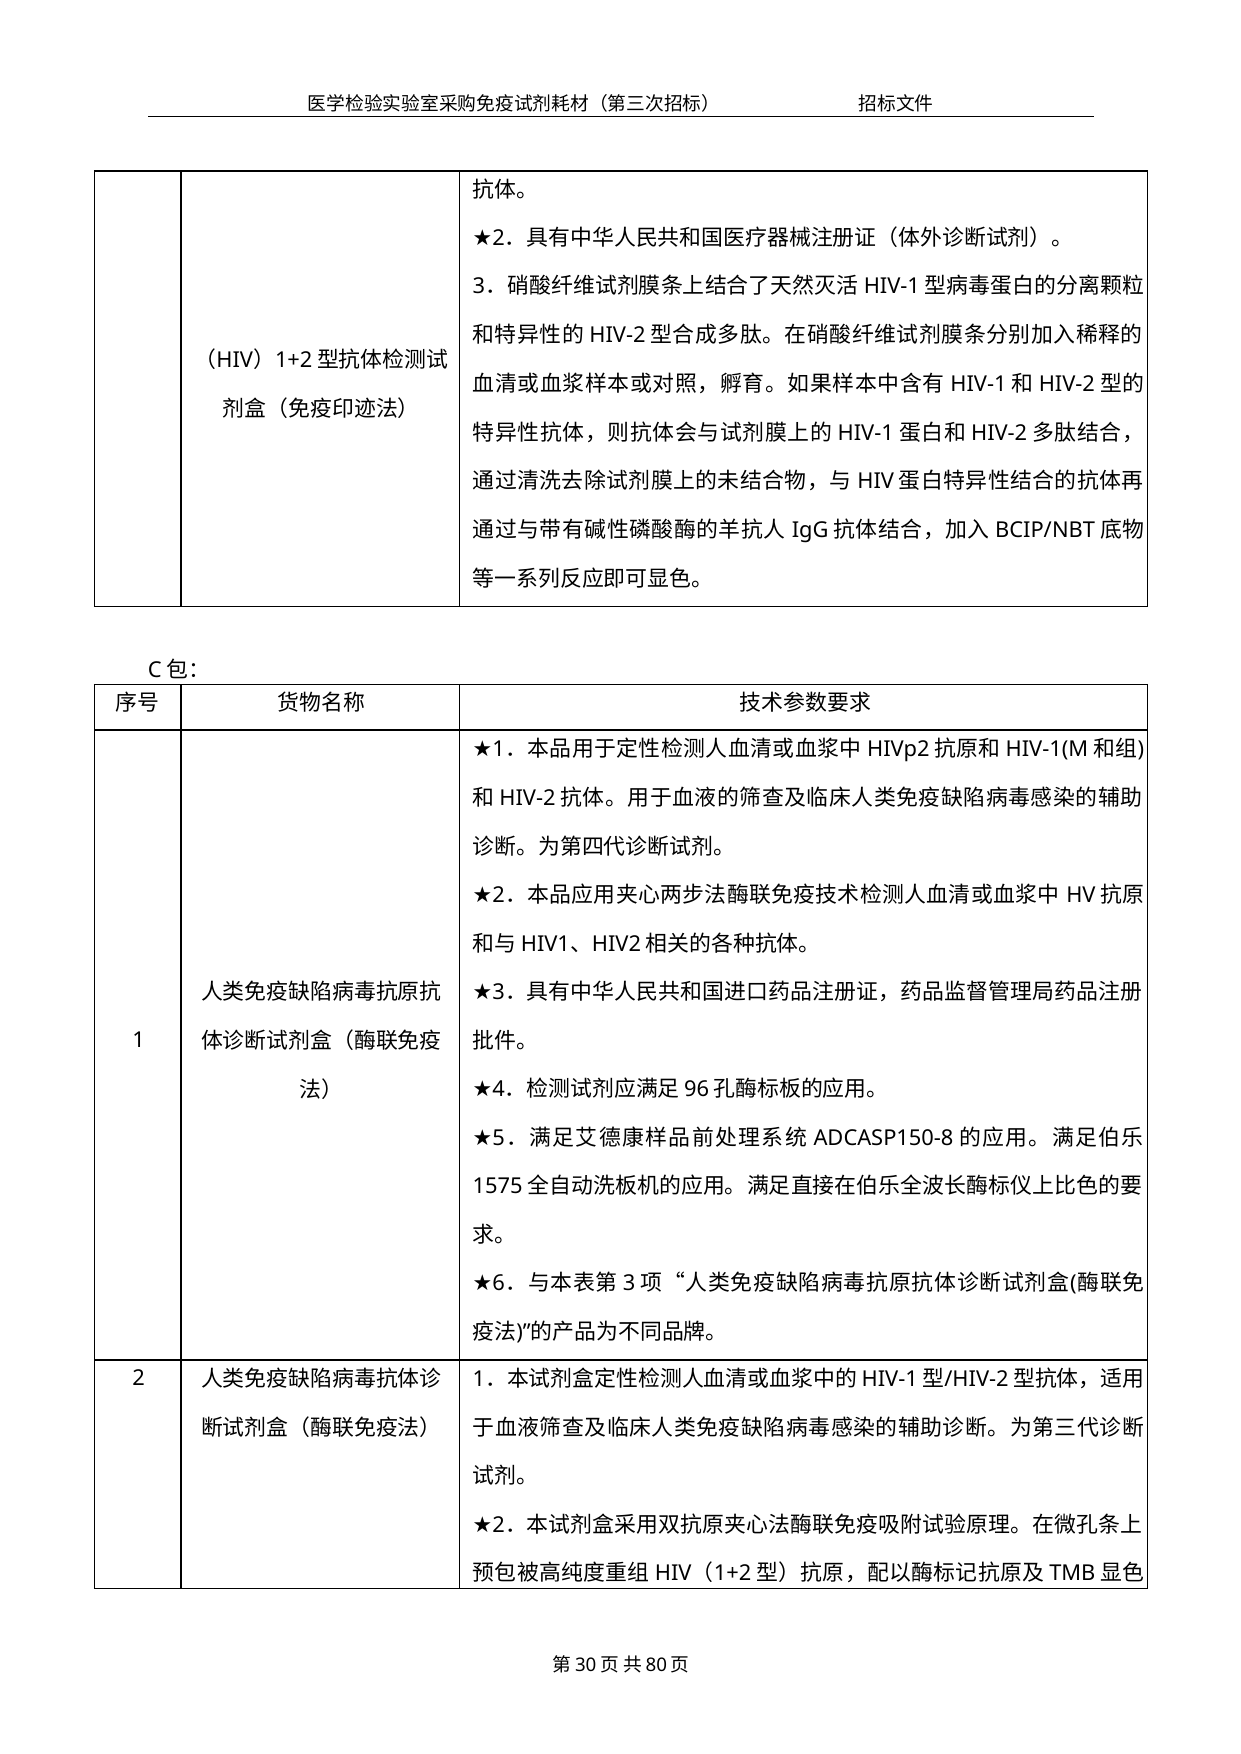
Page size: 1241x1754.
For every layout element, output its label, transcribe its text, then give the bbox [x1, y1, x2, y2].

table_cell 2 [95, 1361, 180, 1587]
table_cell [460, 1361, 1147, 1587]
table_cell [182, 1361, 459, 1587]
table_cell ★1．本品用于定性检测人血清或血浆中HIVp2抗原和HIV-1(M和组)和HIV-2抗体。用于血液的筛查及临床人类免疫缺陷病毒感染的辅助诊断。为第四代诊断试剂。 ★2．本品应用夹心两步法酶联免疫技术检测人血清或血浆中HV抗原和与HIV1、HIV2相关的各种抗体。 ★3．具有中华人民共和国进口药品注册证，药品监督管理局药品注册批件。 ★4．检测试剂应满足96孔酶标板的应用。 ★5．满足艾德康样品前处理系统ADCASP150-8的应用。满足伯乐1575全自动洗板机的应用。满足直接在伯乐全波长酶标仪上比色的要求。 ★6．与本表第3项“人类免疫缺陷病毒抗原抗体诊断试剂盒(酶联免疫法)”的产品为不同品牌。 [460, 731, 1147, 1359]
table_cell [182, 172, 459, 606]
table_cell 人类免疫缺陷病毒抗原抗体诊断试剂盒（酶联免疫法） [182, 731, 459, 1359]
table_header 货物名称 [182, 685, 459, 729]
table_header 技术参数要求 [460, 685, 1147, 729]
table_header 序号 [95, 685, 180, 729]
text C包： [148, 651, 1094, 684]
table_cell 5 [95, 172, 180, 606]
table_cell 1 [95, 731, 180, 1359]
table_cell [460, 172, 1147, 606]
